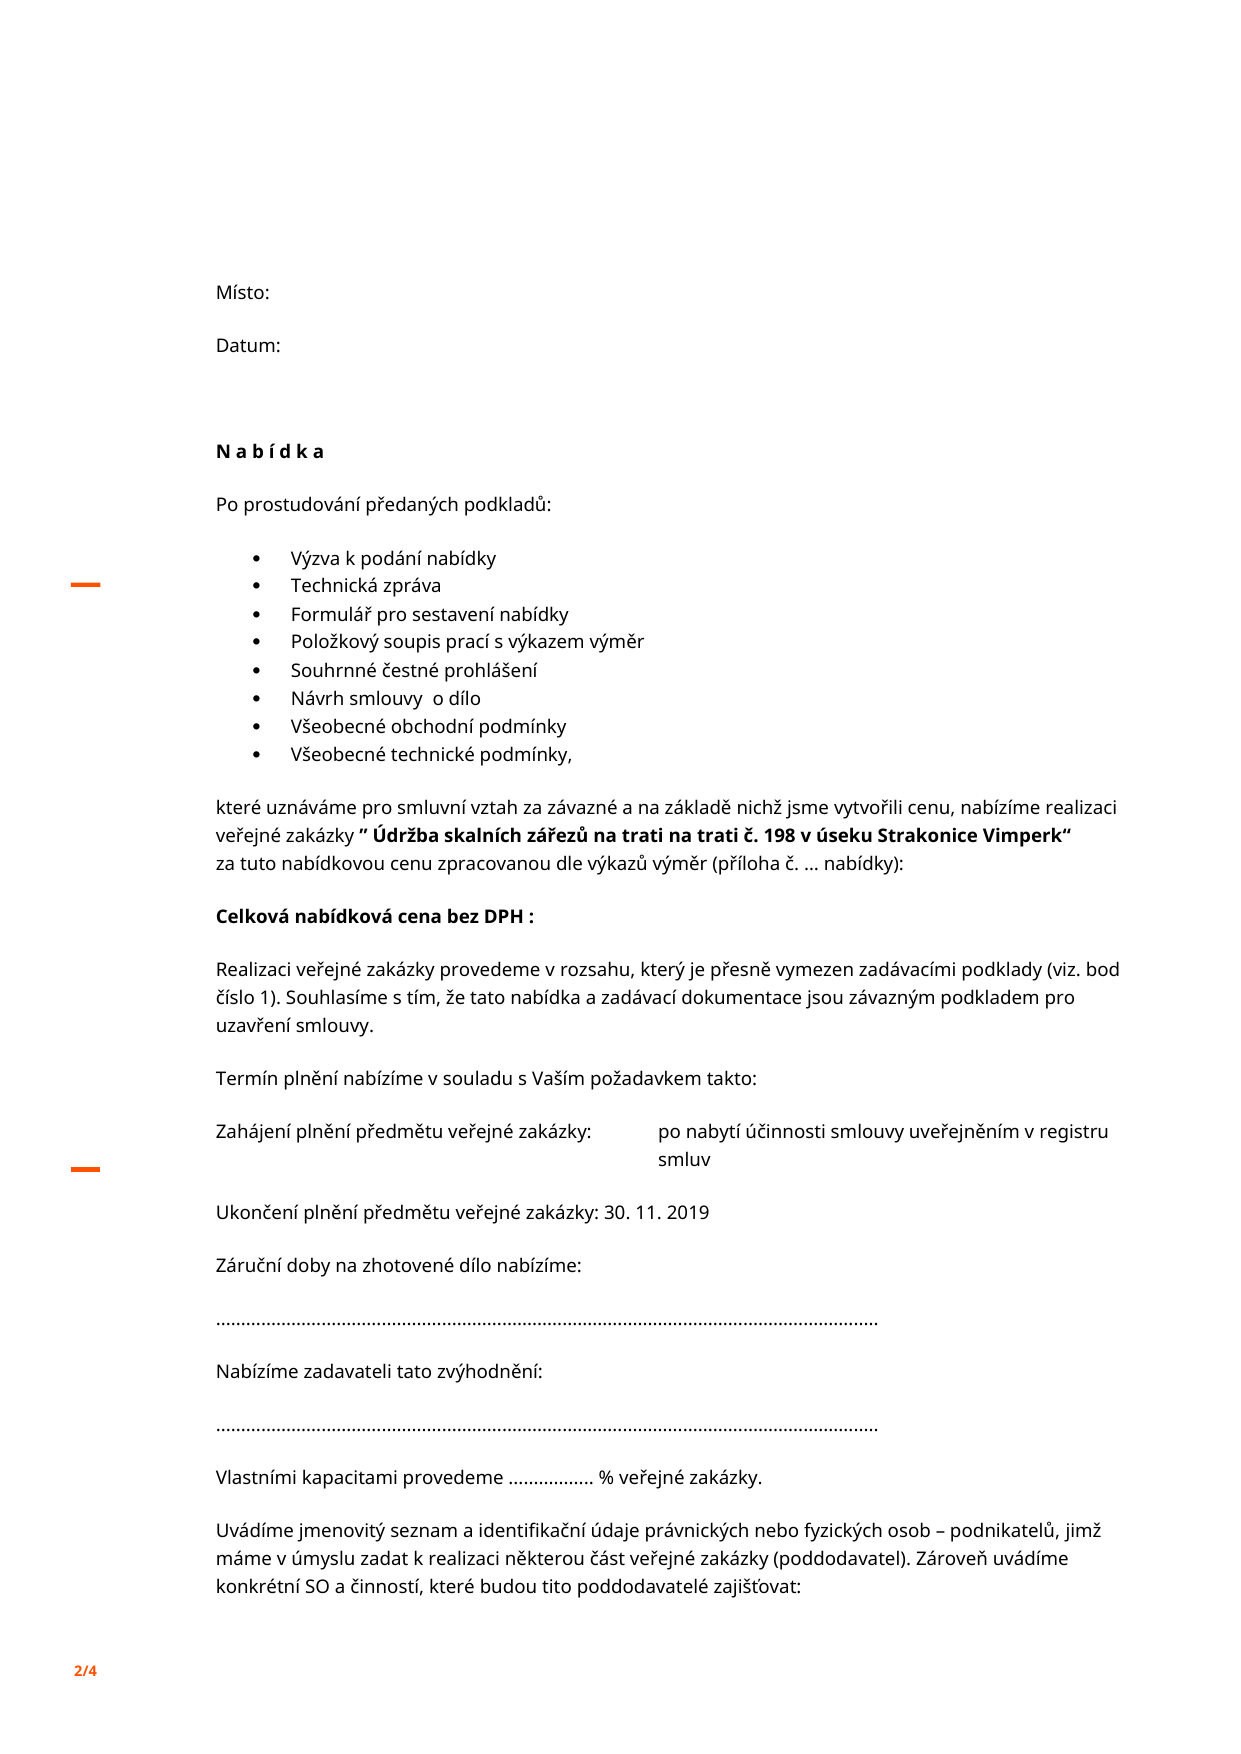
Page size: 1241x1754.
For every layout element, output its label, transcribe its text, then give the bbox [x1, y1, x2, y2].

text které uznáváme pro smluvní vztah za závazné a na základě nichž jsme vytvořili cenu, nabízíme realizaci veřejné zakázky ” Údržba skalních zářezů na trati na trati č. 198 v úseku Strakonice Vimperk“ za tuto nabídkovou cenu zpracovanou dle výkazů výměr (příloha č. … nabídky): [216, 794, 1122, 876]
text Datum: [216, 333, 1122, 358]
list Technická zpráva [253, 573, 1122, 598]
text Nabízíme zadavateli tato zvýhodnění: [216, 1358, 1122, 1384]
text Zahájení plnění předmětu veřejné zakázky: po nabytí účinnosti smlouvy uveřejněním v registru smluv [216, 1118, 1122, 1172]
list Výzva k podání nabídky [253, 545, 1122, 570]
list Návrh smlouvy o dílo [253, 685, 1122, 710]
list Formulář pro sestavení nabídky [253, 601, 1122, 626]
text .................................................................................................................................... [216, 1411, 1122, 1437]
text Po prostudování předaných podkladů: [216, 492, 1122, 517]
text Termín plnění nabízíme v souladu s Vaším požadavkem takto: [216, 1065, 1122, 1091]
text Celková nabídková cena bez DPH : [216, 903, 1122, 928]
text Vlastními kapacitami provedeme ................. % veřejné zakázky. [216, 1464, 1122, 1490]
text Realizaci veřejné zakázky provedeme v rozsahu, který je přesně vymezen zadávacími podklady (viz. bod číslo 1). Souhlasíme s tím, že tato nabídka a zadávací dokumentace jsou závazným podkladem pro uzavření smlouvy. [216, 956, 1122, 1038]
text .................................................................................................................................... [216, 1305, 1122, 1331]
list Všeobecné obchodní podmínky [253, 713, 1122, 738]
list Všeobecné technické podmínky, [253, 741, 1122, 766]
list Položkový soupis prací s výkazem výměr [253, 629, 1122, 654]
text Místo: [216, 280, 1122, 305]
text Uvádíme jmenovitý seznam a identifikační údaje právnických nebo fyzických osob – podnikatelů, jimž máme v úmyslu zadat k realizaci některou část veřejné zakázky (poddodavatel). Zároveň uvádíme konkrétní SO a činností, které budou tito poddodavatelé zajišťovat: [216, 1517, 1122, 1599]
list Souhrnné čestné prohlášení [253, 657, 1122, 682]
text Ukončení plnění předmětu veřejné zakázky: 30. 11. 2019 [216, 1199, 1122, 1225]
text Záruční doby na zhotovené dílo nabízíme: [216, 1252, 1122, 1278]
text N a b í d k a [216, 439, 1122, 464]
